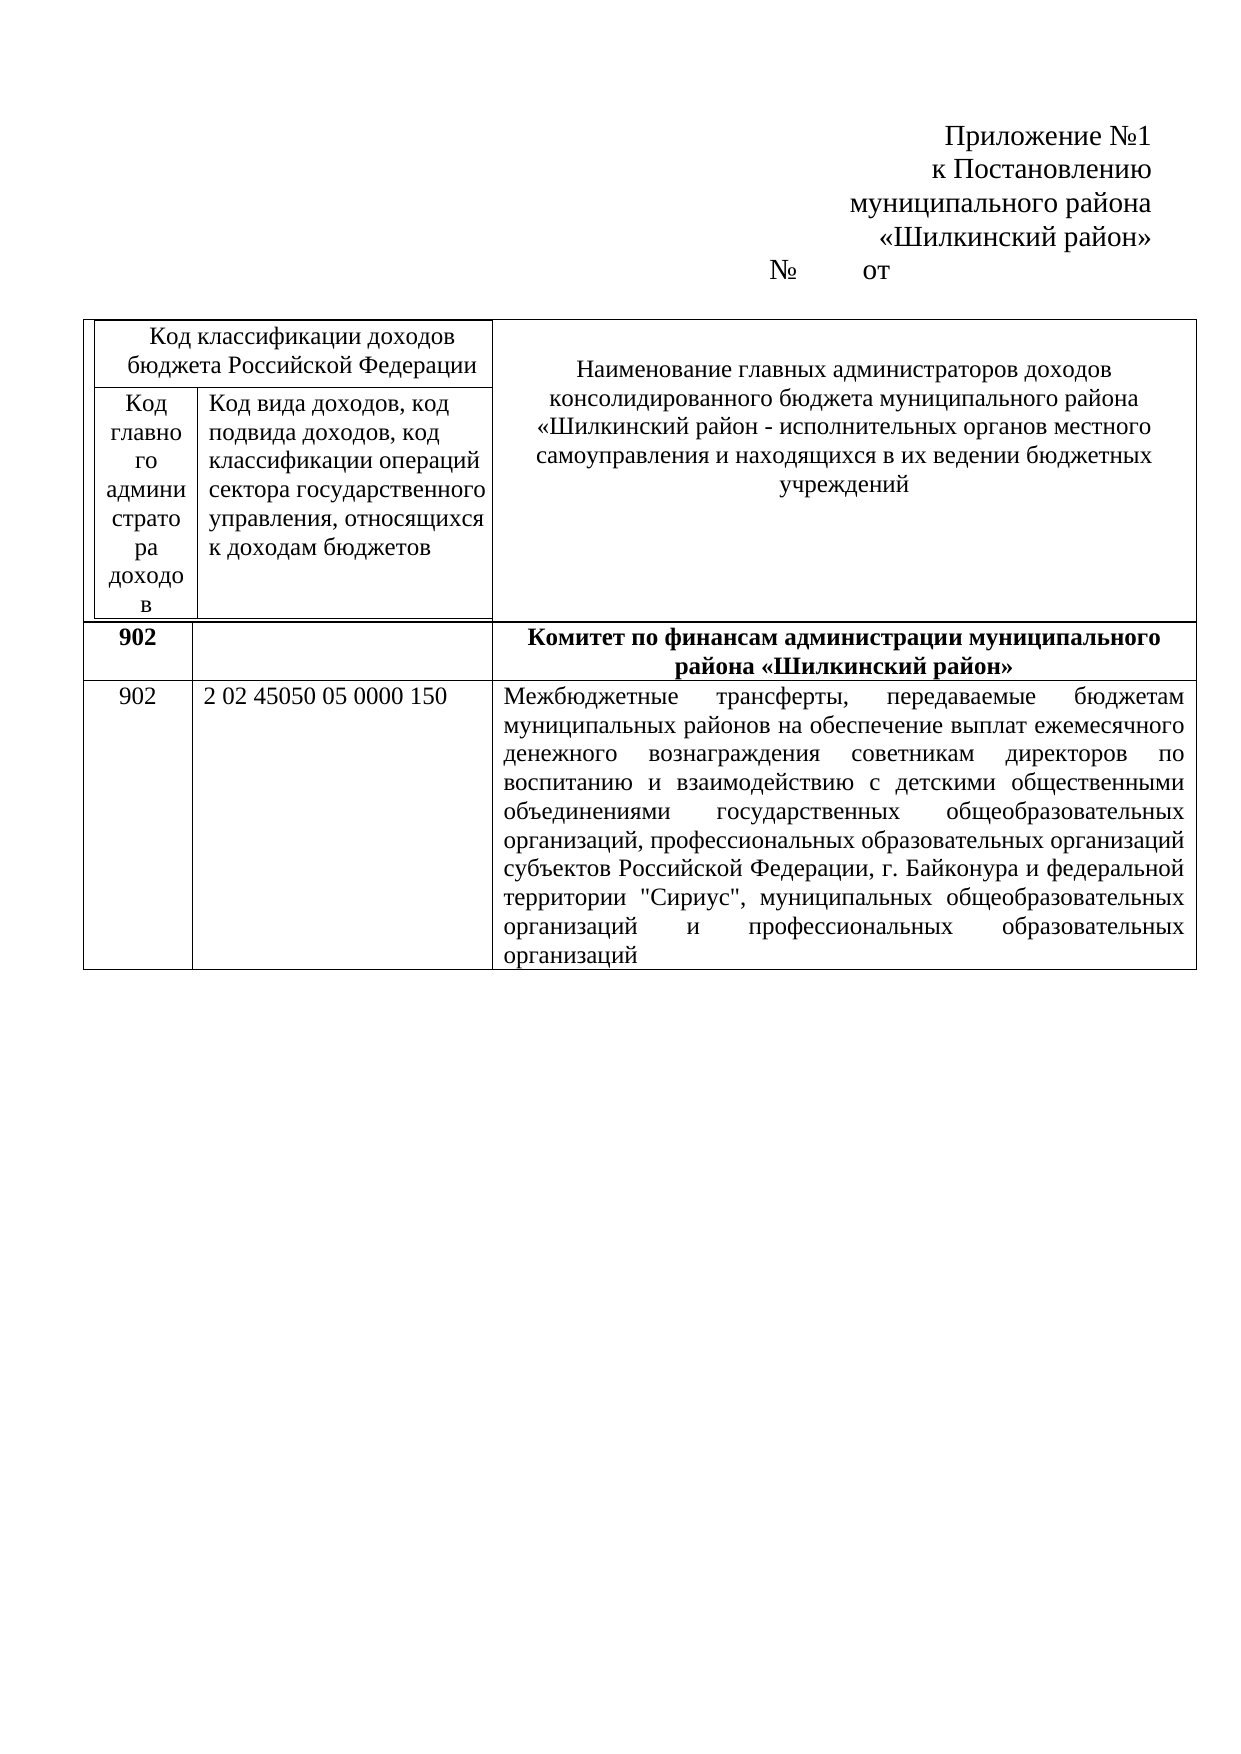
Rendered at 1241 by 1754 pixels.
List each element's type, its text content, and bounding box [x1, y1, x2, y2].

list «Шилкинский район» [252, 219, 1152, 252]
table_cell 902 [84, 623, 192, 680]
table_cell Межбюджетные трансферты, передаваемые бюджетам муниципальных районов на обеспечение выплат ежемесячного денежного вознаграждения советникам директоров по воспитанию и взаимодействию с детскими общественными объединениями государственных общеобразовательных организаций, профессиональных образовательных организаций субъектов Российской Федерации, г. Байконура и федеральной территории "Сириус", муниципальных общеобразовательных организаций и профессиональных образовательных организаций [493, 681, 1196, 968]
list к Постановлению [252, 152, 1152, 185]
table_header Наименование главных администраторов доходов консолидированного бюджета муниципального района «Шилкинский район - исполнительных органов местного самоуправления и находящихся в их ведении бюджетных учреждений [493, 320, 1196, 621]
table_cell Комитет по финансам администрации муниципального района «Шилкинский район» [493, 623, 1196, 680]
table_header [84, 320, 492, 621]
list Приложение №1 [252, 118, 1152, 152]
table_cell [193, 623, 492, 680]
list муниципального района [252, 185, 1152, 219]
list № от [252, 252, 1152, 286]
table_cell 2 02 45050 05 0000 150 [193, 681, 492, 968]
table_cell 902 [84, 681, 192, 968]
